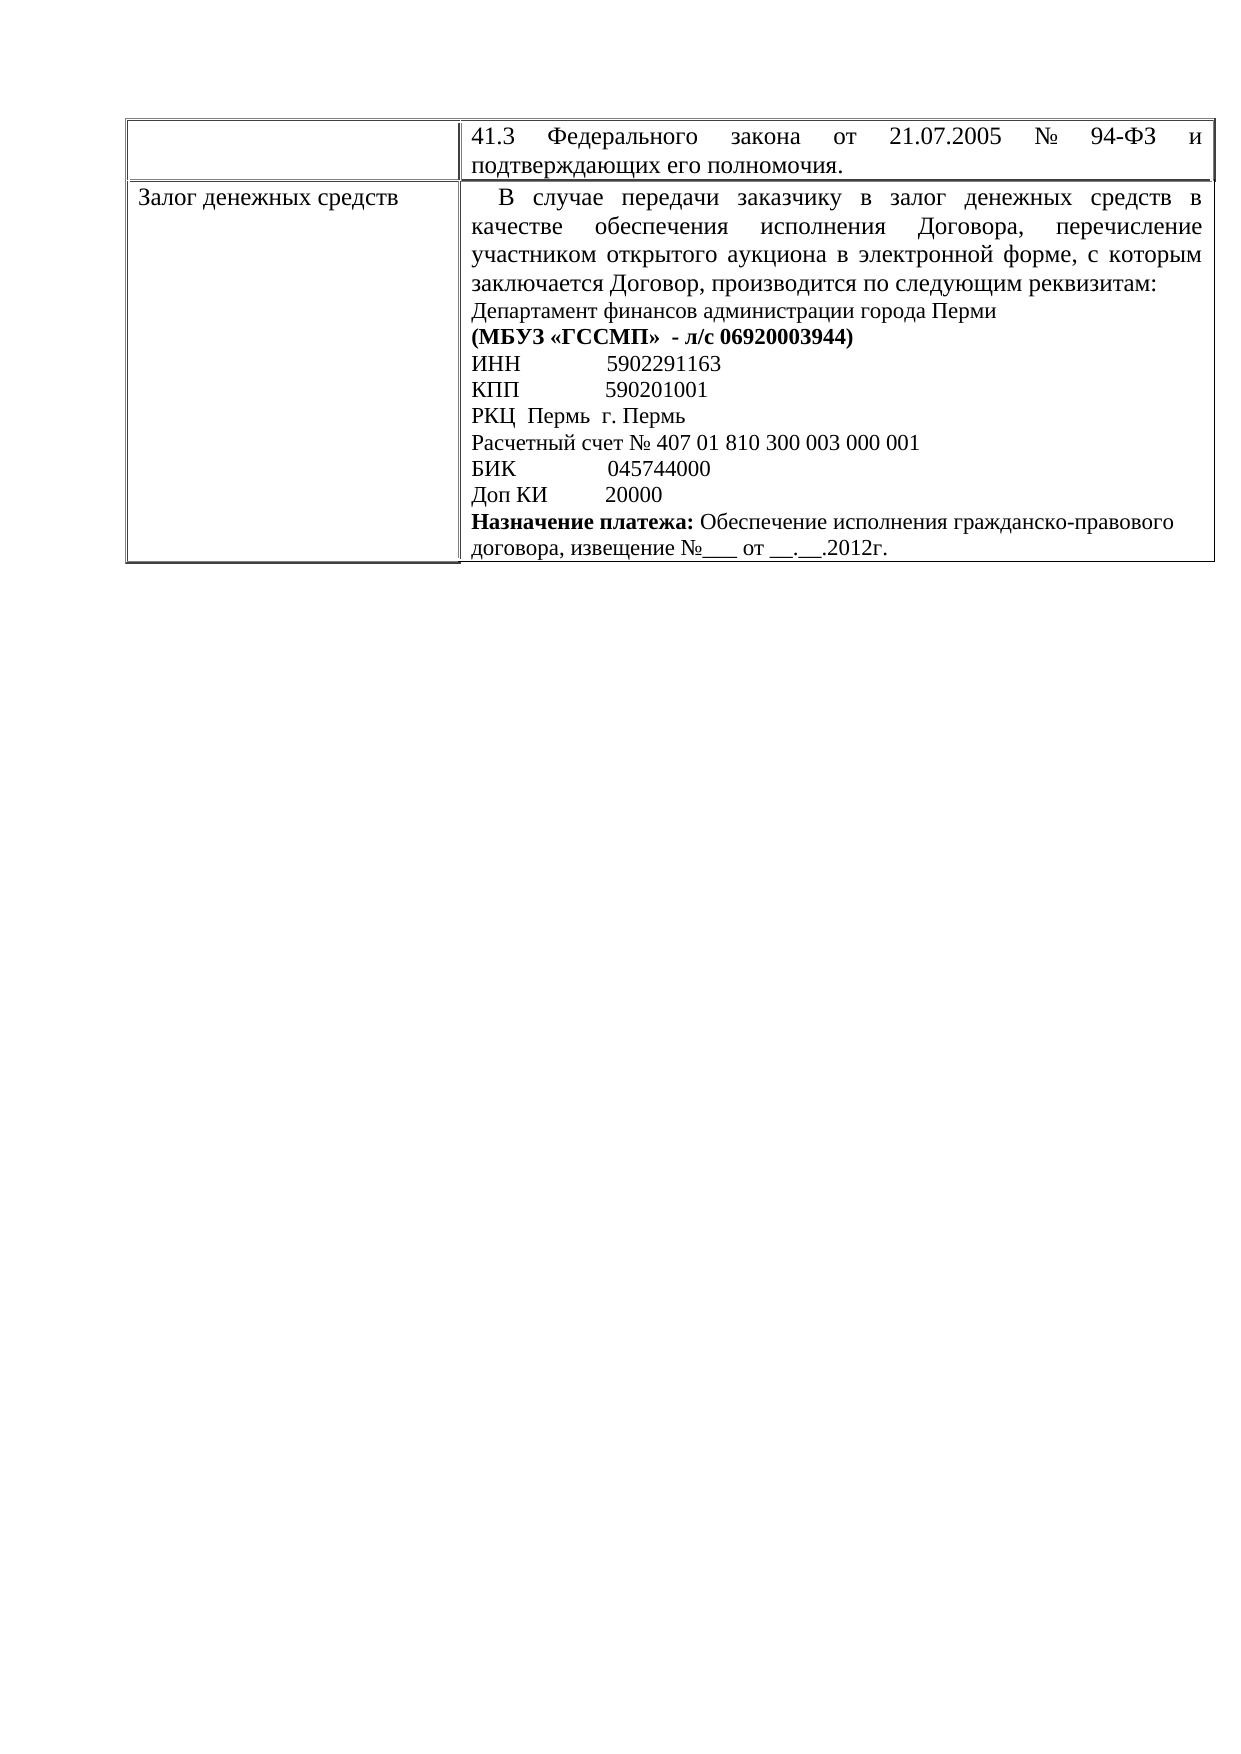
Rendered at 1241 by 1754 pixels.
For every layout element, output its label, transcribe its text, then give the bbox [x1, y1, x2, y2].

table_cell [460, 121, 1213, 179]
table_cell В случае передачи заказчику в залог денежных средств в качестве обеспечения исполнения Договора, перечисление участником открытого аукциона в электронной форме, с которым заключается Договор, производится по следующим реквизитам: Департамент финансов администрации города Перми (МБУЗ «ГССМП» - л/с 06920003944) ИНН 5902291163 КПП 590201001 РКЦ Пермь г. Пермь Расчетный счет № 407 01 810 300 003 000 001 БИК 045744000 Доп КИ 20000 Назначение платежа: Обеспечение исполнения гражданско-правового договора, извещение №___ от __.__.2012г. [460, 179, 1214, 561]
table_cell Залог денежных средств [128, 179, 460, 561]
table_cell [128, 121, 460, 179]
